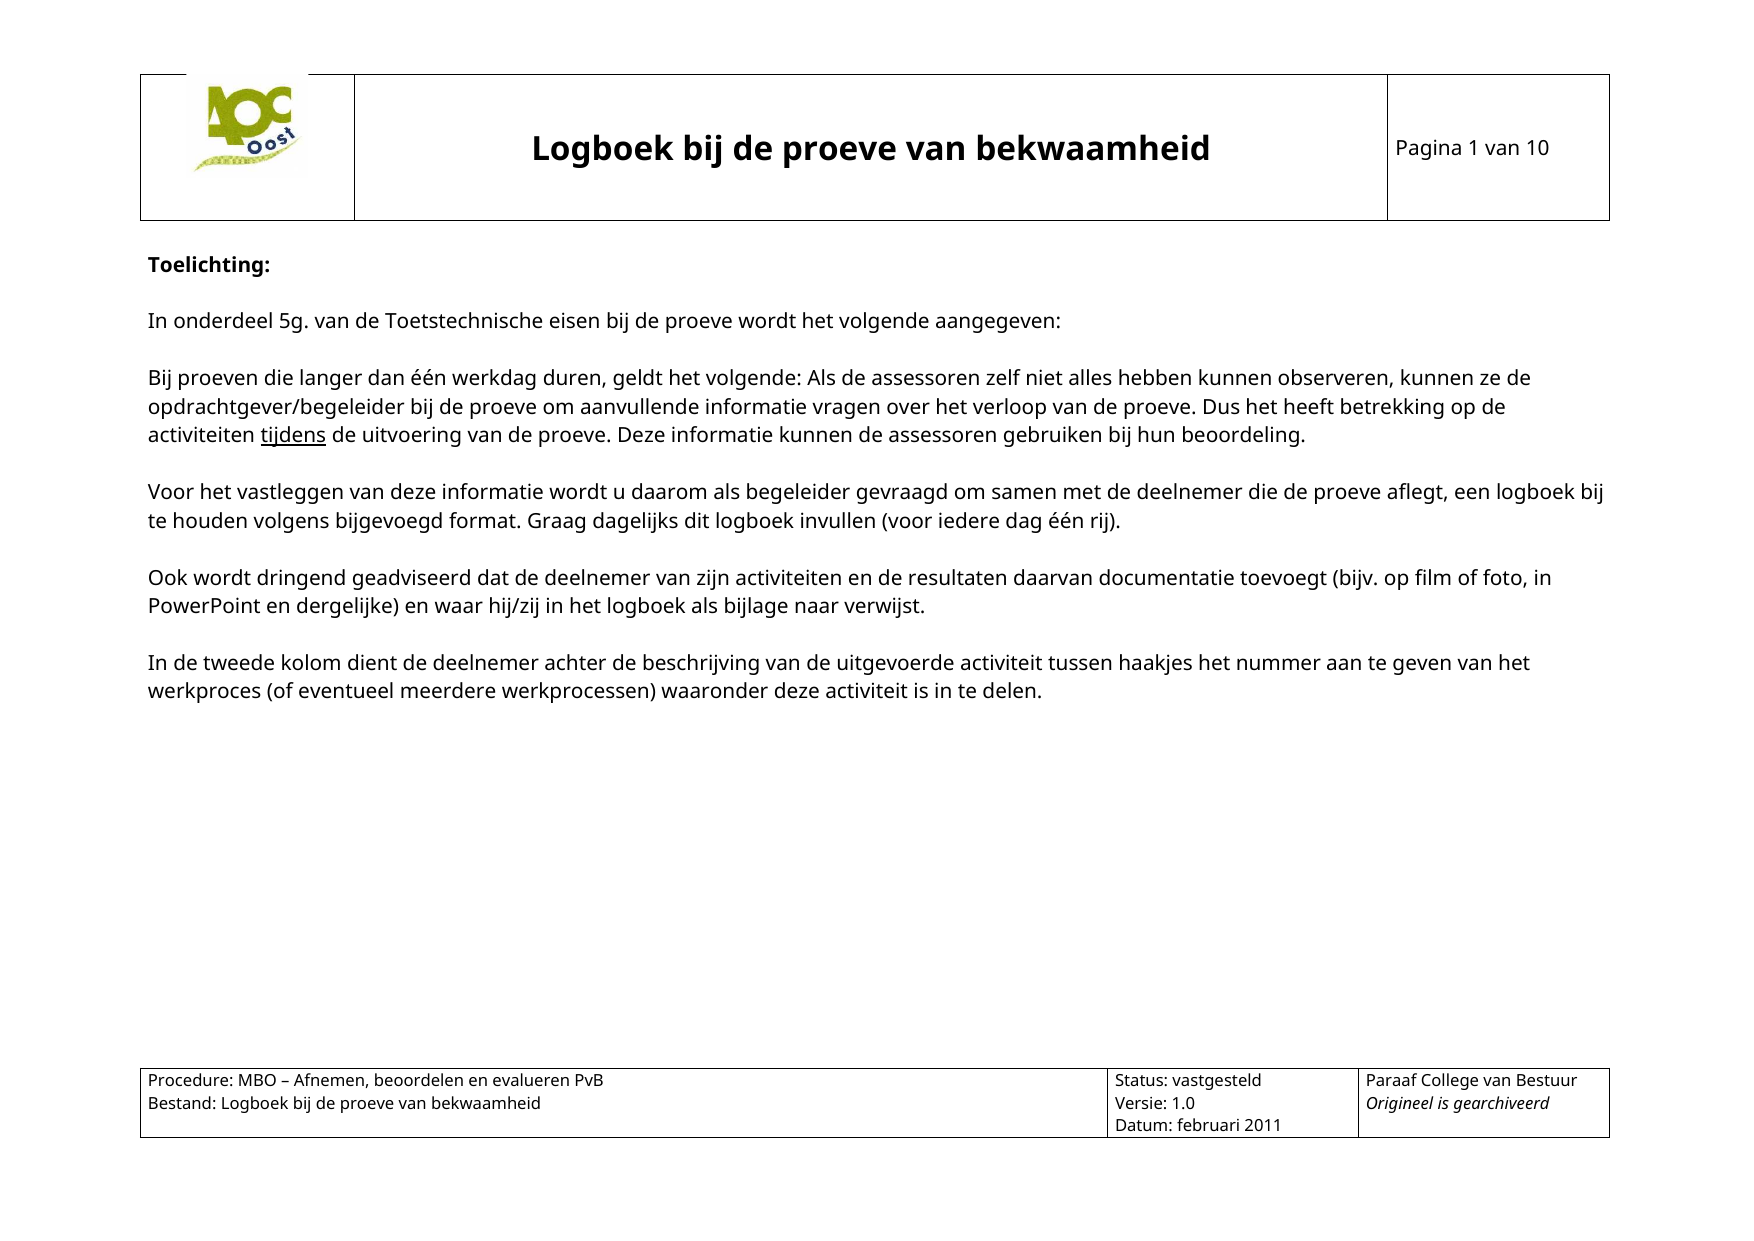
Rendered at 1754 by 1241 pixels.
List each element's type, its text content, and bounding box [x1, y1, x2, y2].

text Toelichting: [148, 250, 1606, 278]
text In de tweede kolom dient de deelnemer achter de beschrijving van de uitgevoerde activiteit tussen haakjes het nummer aan te geven van het werkproces (of eventueel meerdere werkprocessen) waaronder deze activiteit is in te delen. [148, 648, 1606, 705]
text Bij proeven die langer dan één werkdag duren, geldt het volgende: Als de assessoren zelf niet alles hebben kunnen observeren, kunnen ze de opdrachtgever/begeleider bij de proeve om aanvullende informatie vragen over het verloop van de proeve. Dus het heeft betrekking op de activiteiten tijdens de uitvoering van de proeve. Deze informatie kunnen de assessoren gebruiken bij hun beoordeling. [148, 363, 1606, 449]
picture [186, 74, 309, 178]
text Ook wordt dringend geadviseerd dat de deelnemer van zijn activiteiten en de resultaten daarvan documentatie toevoegt (bijv. op film of foto, in PowerPoint en dergelijke) en waar hij/zij in het logboek als bijlage naar verwijst. [148, 563, 1606, 619]
text Voor het vastleggen van deze informatie wordt u daarom als begeleider gevraagd om samen met de deelnemer die de proeve aflegt, een logboek bij te houden volgens bijgevoegd format. Graag dagelijks dit logboek invullen (voor iedere dag één rij). [148, 477, 1606, 534]
text In onderdeel 5g. van de Toetstechnische eisen bij de proeve wordt het volgende aangegeven: [148, 307, 1606, 335]
